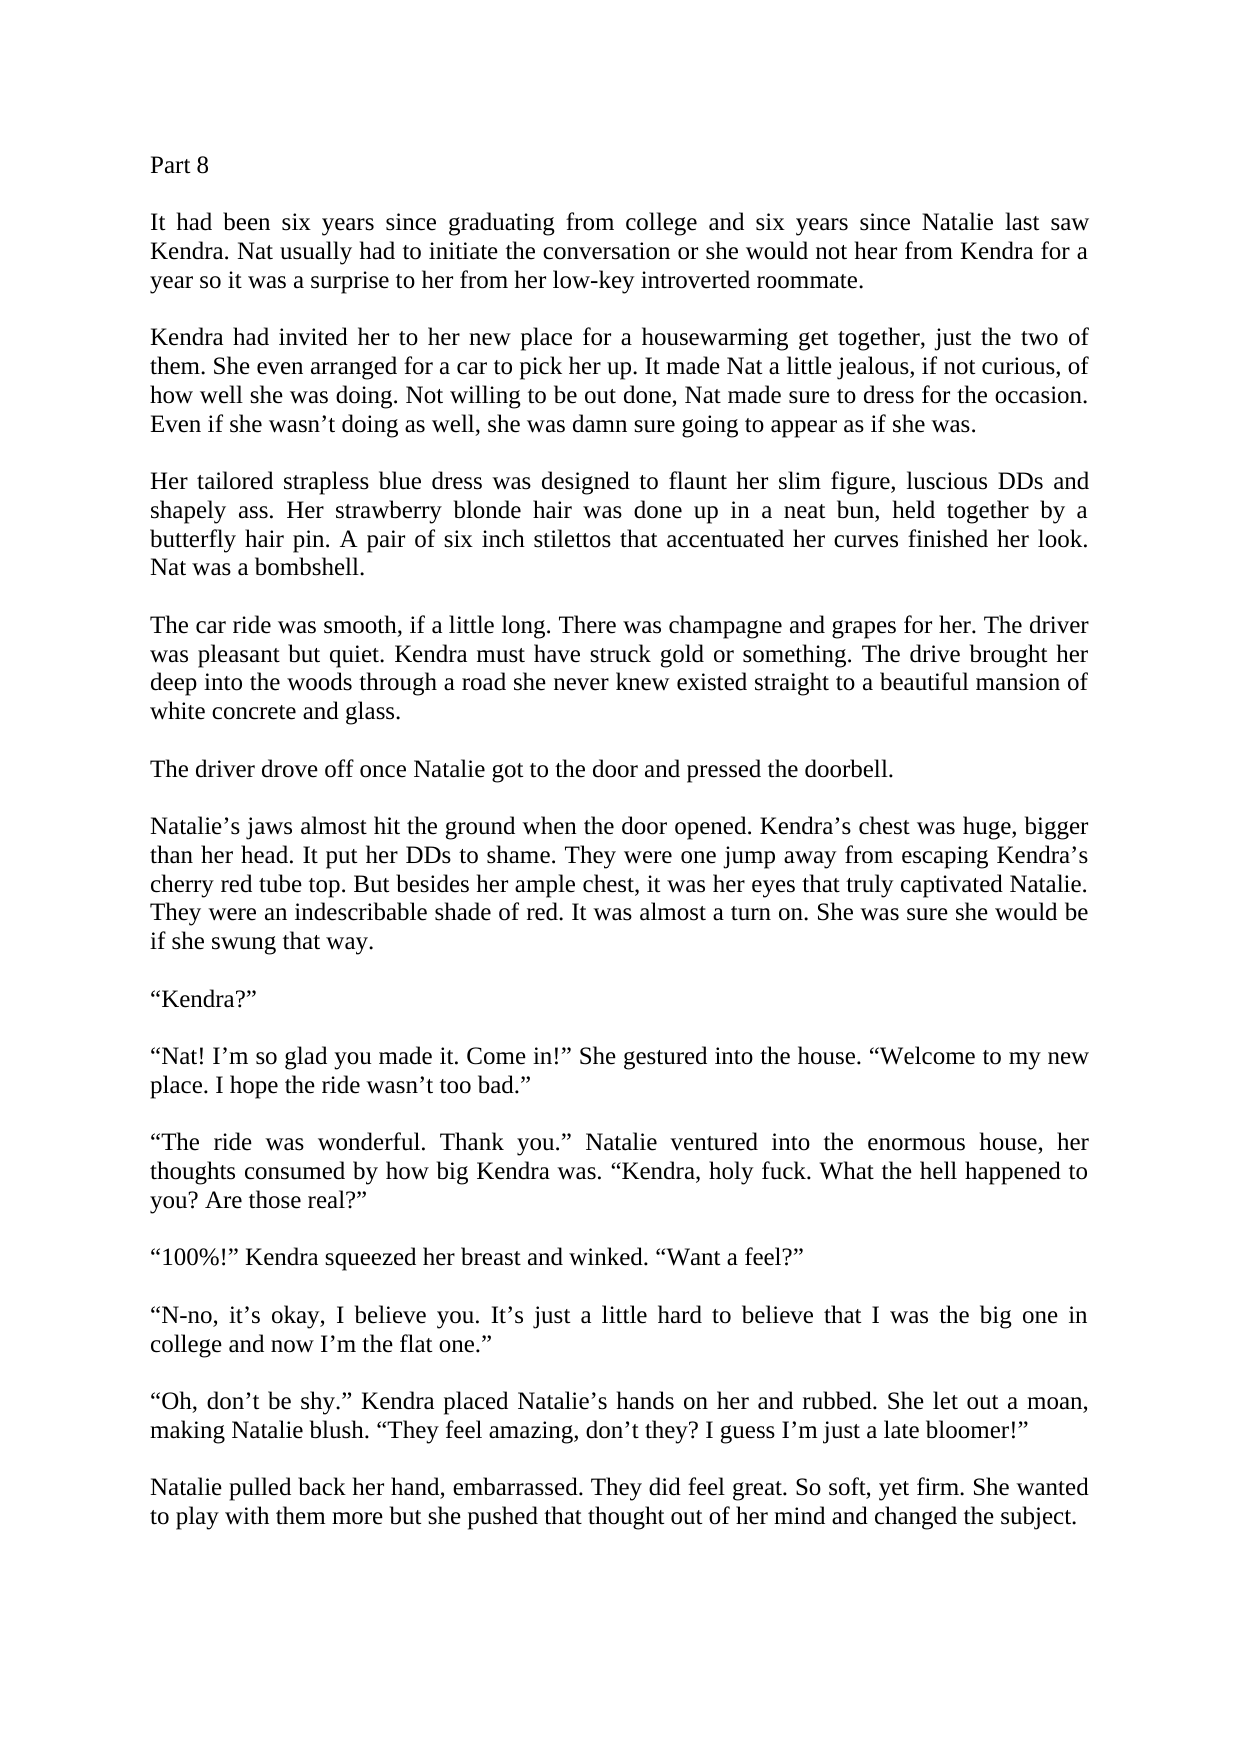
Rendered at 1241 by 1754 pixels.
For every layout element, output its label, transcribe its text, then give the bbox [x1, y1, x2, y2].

text Her tailored strapless blue dress was designed to flaunt her slim figure, luscious DDs and shapely ass. Her strawberry blonde hair was done up in a neat bun, held together by a butterfly hair pin. A pair of six inch stilettos that accentuated her curves finished her look. Nat was a bombshell. [150, 466, 1090, 581]
text It had been six years since graduating from college and six years since Natalie last saw Kendra. Nat usually had to initiate the conversation or she would not hear from Kendra for a year so it was a surprise to her from her low-key introverted roommate. [150, 207, 1090, 294]
text “N-no, it’s okay, I believe you. It’s just a little hard to believe that I was the big one in college and now I’m the flat one.” [150, 1300, 1090, 1357]
text The car ride was smooth, if a little long. There was champagne and grapes for her. The driver was pleasant but quiet. Kendra must have struck gold or something. The drive brought her deep into the woods through a road she never knew existed straight to a beautiful mansion of white concrete and glass. [150, 610, 1090, 725]
text The driver drove off once Natalie got to the door and pressed the doorbell. [150, 754, 1090, 782]
text Kendra had invited her to her new place for a housewarming get together, just the two of them. She even arranged for a car to pick her up. It made Nat a little jealous, if not curious, of how well she was doing. Not willing to be out done, Nat made sure to dress for the occasion. Even if she wasn’t doing as well, she was damn sure going to appear as if she was. [150, 322, 1090, 437]
text “The ride was wonderful. Thank you.” Natalie ventured into the enormous house, her thoughts consumed by how big Kendra was. “Kendra, holy fuck. What the hell happened to you? Are those real?” [150, 1127, 1090, 1214]
text “Kendra?” [150, 984, 1090, 1012]
text Natalie’s jaws almost hit the ground when the door opened. Kendra’s chest was huge, bigger than her head. It put her DDs to shame. They were one jump away from escaping Kendra’s cherry red tube top. But besides her ample chest, it was her eyes that truly captivated Natalie. They were an indescribable shade of red. It was almost a turn on. She was sure she would be if she swung that way. [150, 811, 1090, 955]
text “100%!” Kendra squeezed her breast and winked. “Want a feel?” [150, 1242, 1090, 1271]
text “Nat! I’m so glad you made it. Come in!” She gestured into the house. “Welcome to my new place. I hope the ride wasn’t too bad.” [150, 1041, 1090, 1099]
text Natalie pulled back her hand, embarrassed. They did feel great. So soft, yet firm. She wanted to play with them more but she pushed that thought out of her mind and changed the subject. [150, 1472, 1090, 1530]
text Part 8 [150, 150, 1090, 179]
text “Oh, don’t be shy.” Kendra placed Natalie’s hands on her and rubbed. She let out a moan, making Natalie blush. “They feel amazing, don’t they? I guess I’m just a late bloomer!” [150, 1386, 1090, 1444]
